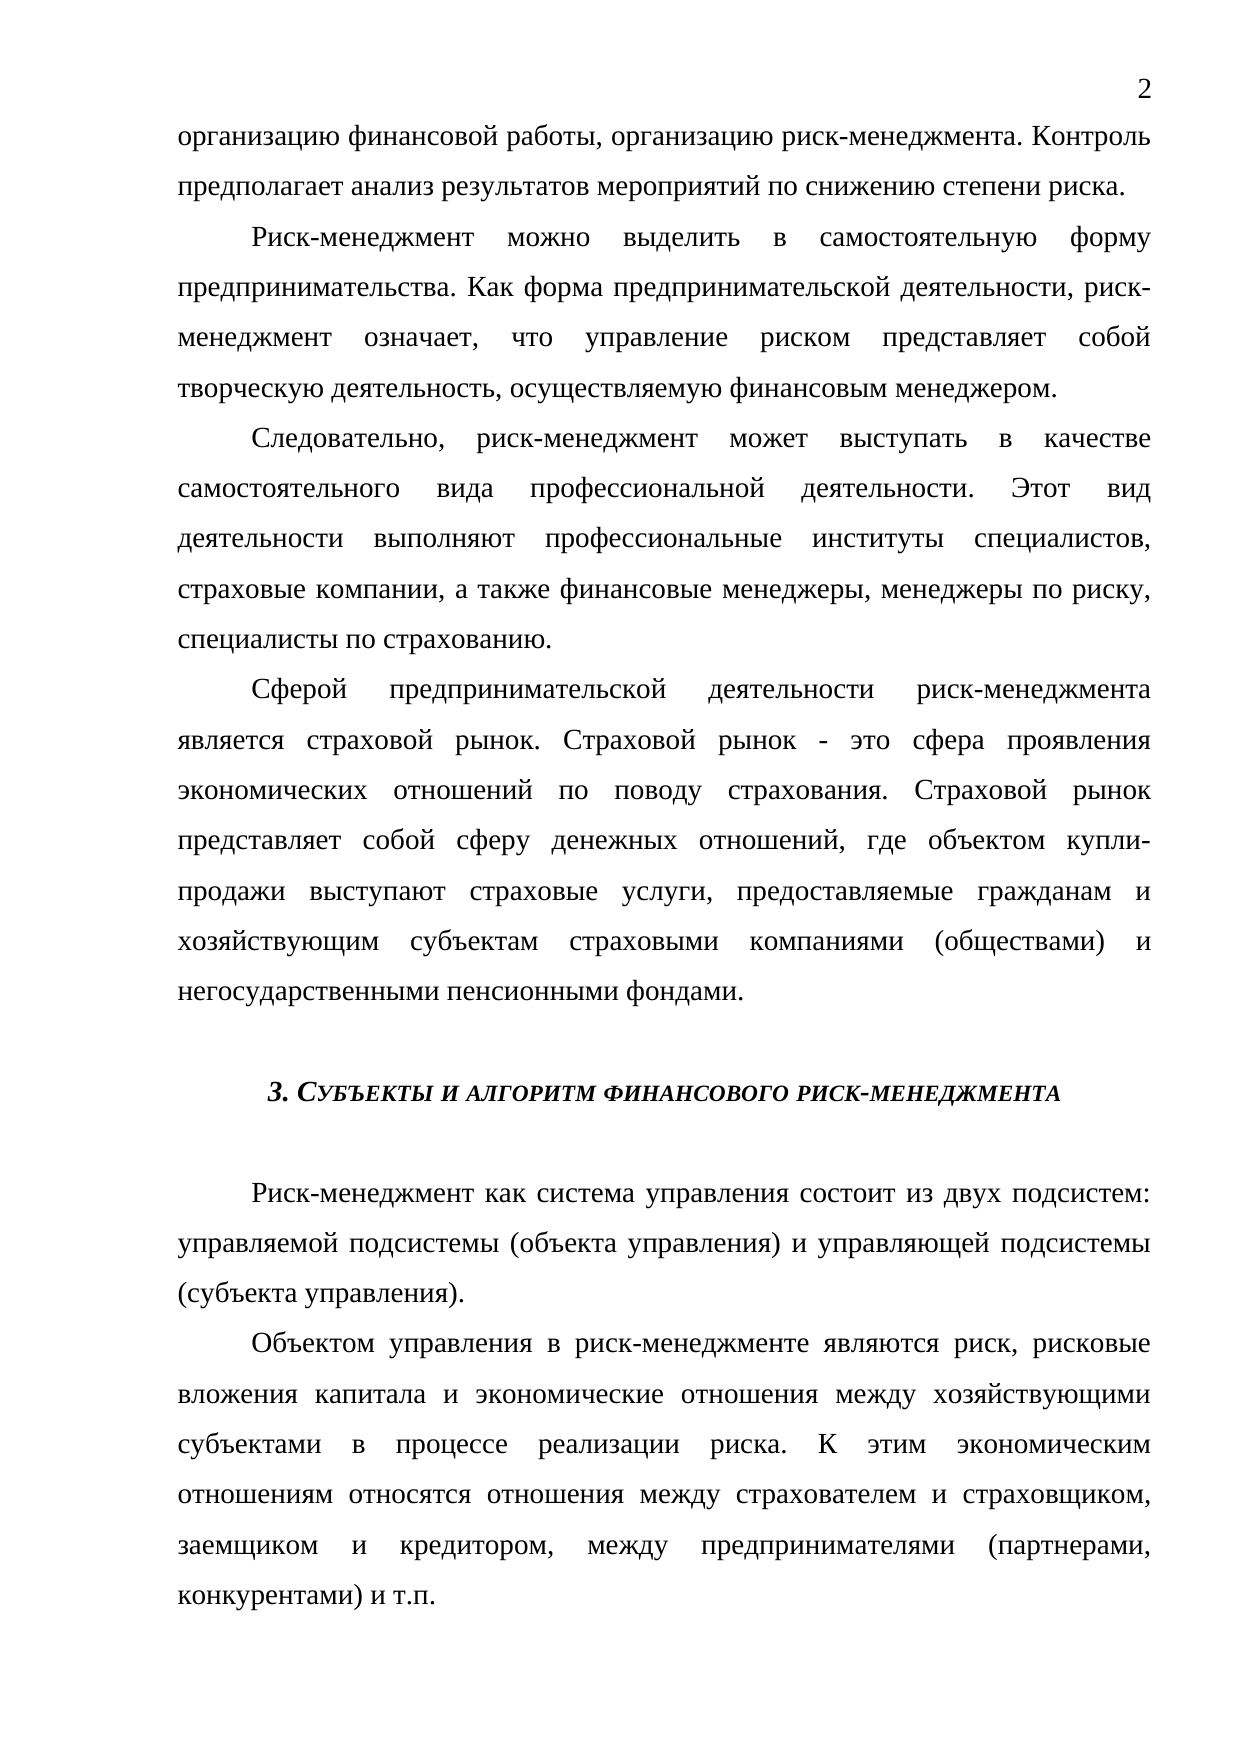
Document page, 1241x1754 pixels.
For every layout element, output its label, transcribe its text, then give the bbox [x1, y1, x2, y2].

text Риск-менеджмент как система управления состоит из двух подсистем: управляемой подсистемы (объекта управления) и управляющей подсистемы (субъекта управления). [177, 1175, 1152, 1309]
text Следовательно, риск-менеджмент может выступать в качестве самостоятельного вида профессиональной деятельности. Этот вид деятельности выполняют профессиональные институты специалистов, страховые компании, а также финансовые менеджеры, менеджеры по риску, специалисты по страхованию. [177, 420, 1152, 655]
subtitle 3. Субъекты и алгоритм финансового риск-менеджмента [177, 1074, 1152, 1108]
text Объектом управления в риск-менеджменте являются риск, рисковые вложения капитала и экономические отношения между хозяйствующими субъектами в процессе реализации риска. К этим экономическим отношениям относятся отношения между страхователем и страховщиком, заемщиком и кредитором, между предпринимателями (партнерами, конкурентами) и т.п. [177, 1326, 1152, 1611]
text Сферой предпринимательской деятельности риск-менеджмента является страховой рынок. Страховой рынок - это сфера проявления экономических отношений по поводу страхования. Страховой рынок представляет собой сферу денежных отношений, где объектом купли-продажи выступают страховые услуги, предоставляемые гражданам и хозяйствующим субъектам страховыми компаниями (обществами) и негосударственными пенсионными фондами. [177, 672, 1152, 1007]
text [177, 118, 1152, 202]
text Риск-менеджмент можно выделить в самостоятельную форму предпринимательства. Как форма предпринимательской деятельности, риск-менеджмент означает, что управление риском представляет собой творческую деятельность, осуществляемую финансовым менеджером. [177, 219, 1152, 403]
